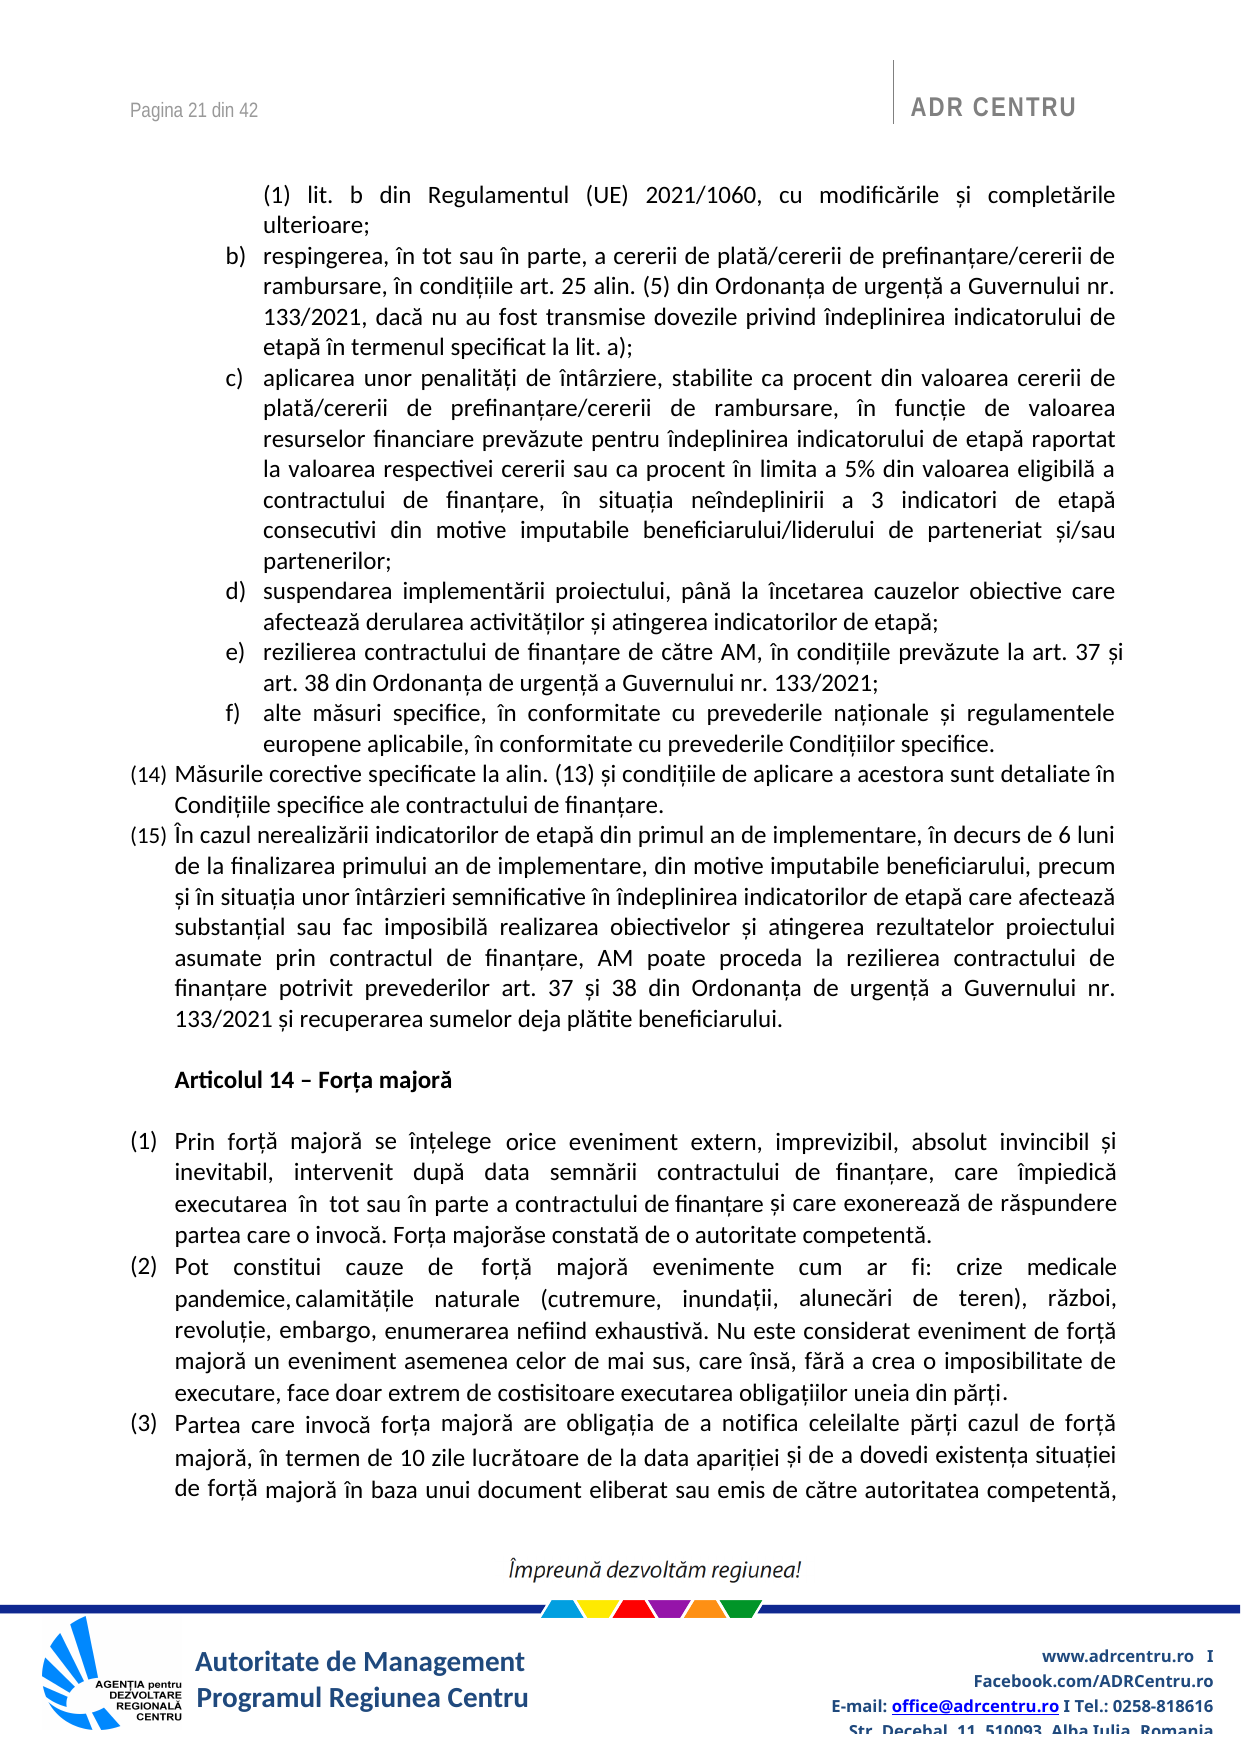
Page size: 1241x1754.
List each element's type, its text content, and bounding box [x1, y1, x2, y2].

list rezilierea contractului de finanțare de către AM, în condițiile prevăzute la art. 37 și art. 38 din Ordonanța de urgență a Guvernului nr. 133/2021; [225, 637, 1125, 698]
list suspendarea implementării proiectului, până la încetarea cauzelor obiective care afectează derularea activităților și atingerea indicatorilor de etapă; [225, 576, 1117, 637]
list Pot constitui cauze de forță majoră evenimente cum ar fi: crize medicale pandemice,calamitățile naturale (cutremure, inundații, alunecări de teren), război, revoluție, embargo, enumerarea nefiind exhaustivă. Nu este considerat eveniment de forță majoră un eveniment asemenea celor de mai sus, care însă, fără a crea o imposibilitate de executare, face doar extrem de costisitoare executarea obligațiilor uneia din părți. [130, 1250, 1117, 1408]
picture [574, 1600, 1241, 1618]
text Articolul 14 – Forța majoră [174, 1064, 1125, 1094]
list alte măsuri specifice, în conformitate cu prevederile naționale și regulamentele europene aplicabile, în conformitate cu prevederile Condițiilor specifice. [225, 698, 1117, 759]
list respingerea, în tot sau în parte, a cererii de plată/cererii de prefinanțare/cererii de rambursare, în condițiile art. 25 alin. (5) din Ordonanța de urgență a Guvernului nr. 133/2021, dacă nu au fost transmise dovezile privind îndeplinirea indicatorului de etapă în termenul specificat la lit. a); [225, 240, 1117, 362]
picture [0, 1600, 550, 1730]
picture [495, 1556, 814, 1583]
list În cazul nerealizării indicatorilor de etapă din primul an de implementare, în decurs de 6 luni de la finalizarea primului an de implementare, din motive imputabile beneficiarului, precum și în situația unor întârzieri semnificative în îndeplinirea indicatorilor de etapă care afectează substanțial sau fac imposibilă realizarea obiectivelor și atingerea rezultatelor proiectului asumate prin contractul de finanțare, AM poate proceda la rezilierea contractului de finanțare potrivit prevederilor art. 37 și 38 din Ordonanța de urgență a Guvernului nr. 133/2021 și recuperarea sumelor deja plătite beneficiarului. [130, 820, 1117, 1033]
list Prin forță majoră se înțelege orice eveniment extern, imprevizibil, absolut invincibil și inevitabil, intervenit după data semnării contractului de finanțare, care împiedică executarea în tot sau în parte a contractului de finanțare și care exonerează de răspundere partea care o invocă. Forța majorăse constată de o autoritate competentă. [130, 1125, 1117, 1250]
list aplicarea unor penalități de întârziere, stabilite ca procent din valoarea cererii de plată/cererii de prefinanțare/cererii de rambursare, în funcție de valoarea resurselor financiare prevăzute pentru îndeplinirea indicatorului de etapă raportat la valoarea respectivei cererii sau ca procent în limita a 5% din valoarea eligibilă a contractului de finanțare, în situația neîndeplinirii a 3 indicatori de etapă consecutivi din motive imputabile beneficiarului/liderului de parteneriat și/sau partenerilor; [225, 362, 1117, 576]
list Măsurile corective specificate la alin. (13) și condițiile de aplicare a acestora sunt detaliate în Condițiile specifice ale contractului de finanțare. [130, 759, 1117, 820]
